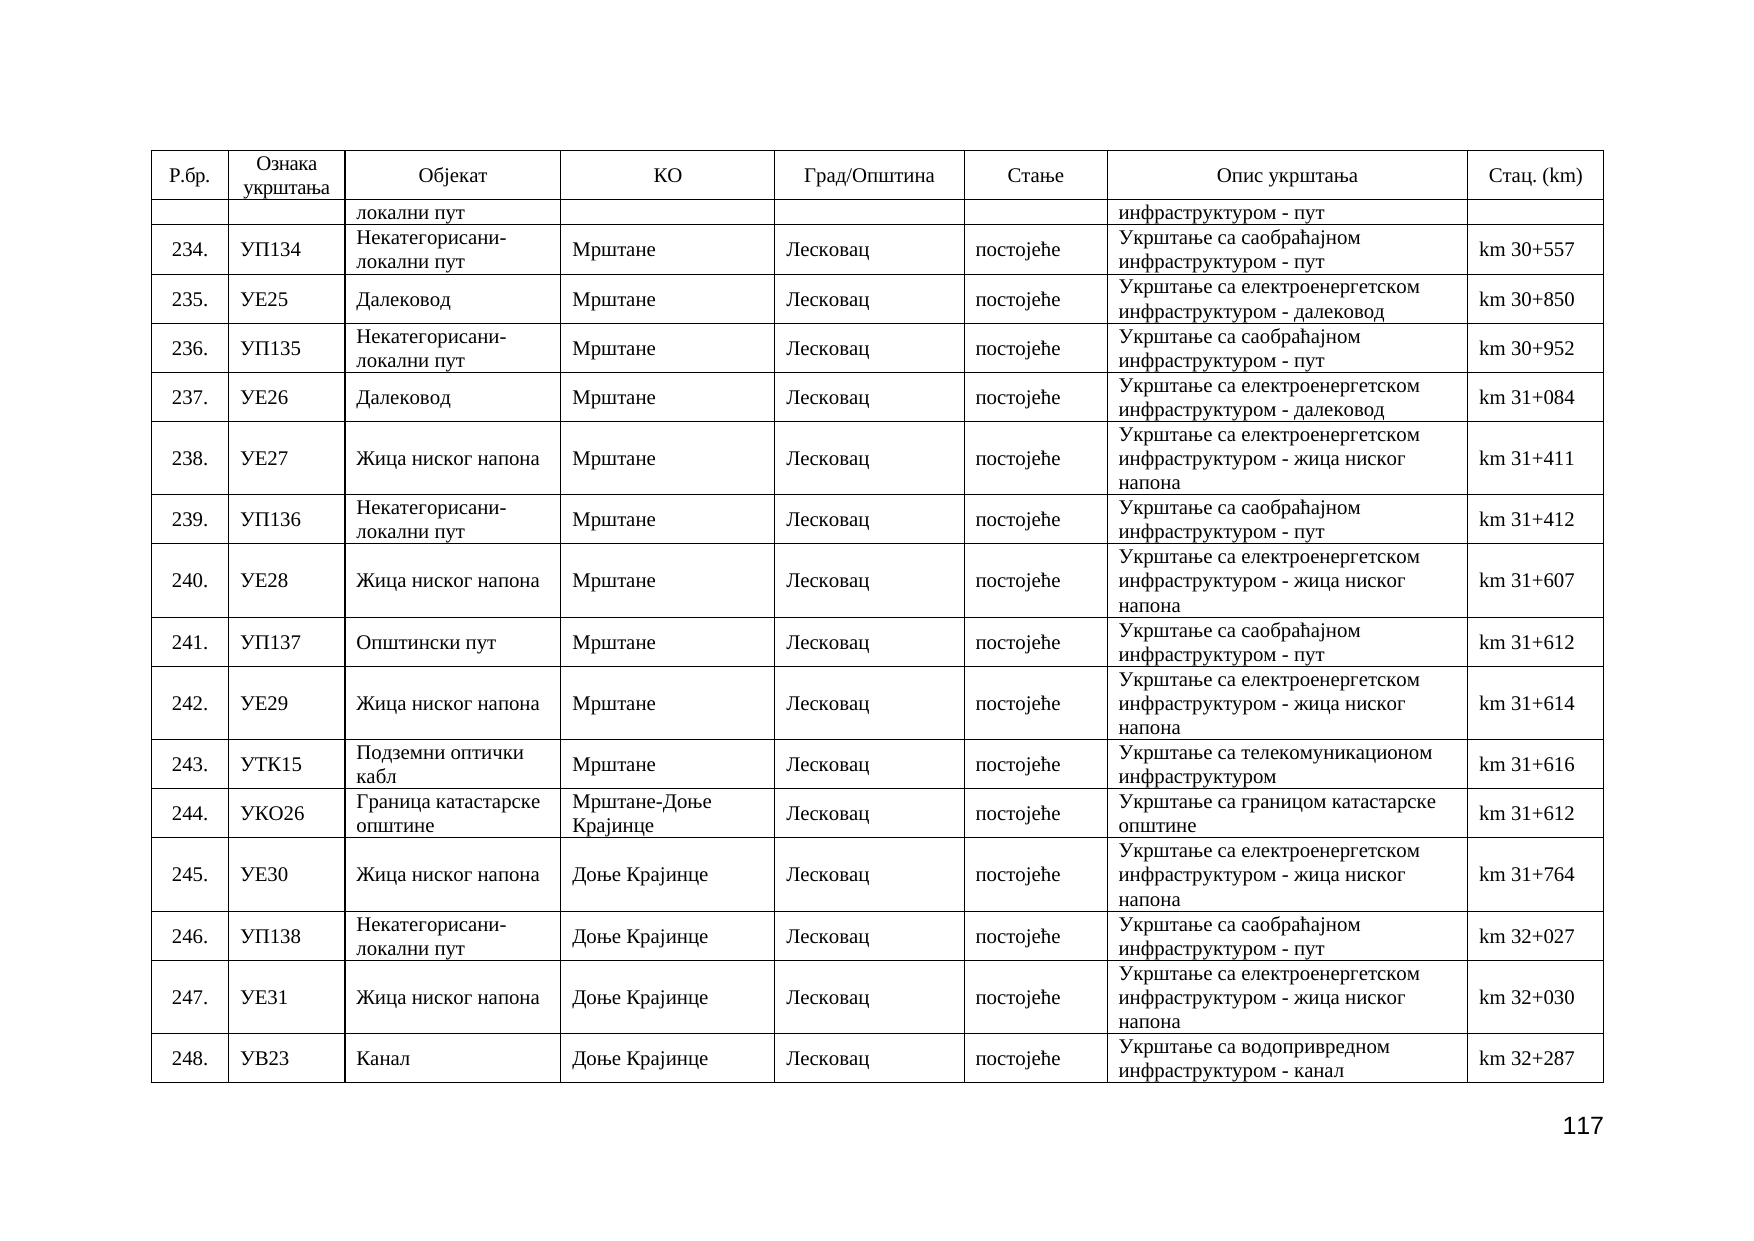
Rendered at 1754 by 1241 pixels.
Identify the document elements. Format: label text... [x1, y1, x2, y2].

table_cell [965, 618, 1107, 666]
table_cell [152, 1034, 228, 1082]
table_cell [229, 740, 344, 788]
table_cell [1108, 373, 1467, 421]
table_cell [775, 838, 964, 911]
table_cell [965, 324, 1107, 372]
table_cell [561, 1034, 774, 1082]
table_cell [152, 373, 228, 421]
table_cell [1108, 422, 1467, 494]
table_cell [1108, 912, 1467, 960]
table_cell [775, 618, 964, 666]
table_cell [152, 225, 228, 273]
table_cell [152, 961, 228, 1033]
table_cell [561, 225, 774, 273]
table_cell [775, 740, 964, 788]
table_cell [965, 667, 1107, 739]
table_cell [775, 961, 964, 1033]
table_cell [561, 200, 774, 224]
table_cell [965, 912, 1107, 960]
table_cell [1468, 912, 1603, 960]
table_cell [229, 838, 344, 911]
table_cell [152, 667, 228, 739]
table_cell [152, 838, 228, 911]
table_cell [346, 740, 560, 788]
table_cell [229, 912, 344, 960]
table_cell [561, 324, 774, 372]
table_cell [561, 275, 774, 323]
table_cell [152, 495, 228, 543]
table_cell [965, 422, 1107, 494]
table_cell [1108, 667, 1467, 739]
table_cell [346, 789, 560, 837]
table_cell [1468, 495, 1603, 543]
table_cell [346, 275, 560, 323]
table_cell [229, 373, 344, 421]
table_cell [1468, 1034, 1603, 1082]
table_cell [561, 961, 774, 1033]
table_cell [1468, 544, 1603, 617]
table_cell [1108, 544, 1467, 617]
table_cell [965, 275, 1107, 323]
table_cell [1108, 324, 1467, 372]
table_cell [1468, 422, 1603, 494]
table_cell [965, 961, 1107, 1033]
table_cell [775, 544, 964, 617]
table_header Град/Општина [775, 151, 964, 199]
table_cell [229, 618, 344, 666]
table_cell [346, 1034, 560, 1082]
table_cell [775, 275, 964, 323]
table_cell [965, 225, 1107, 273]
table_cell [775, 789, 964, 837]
table_header Стање [965, 151, 1107, 199]
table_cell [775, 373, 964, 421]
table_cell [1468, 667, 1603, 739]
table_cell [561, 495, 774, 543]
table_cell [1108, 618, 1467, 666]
table_header Опис укрштања [1108, 151, 1467, 199]
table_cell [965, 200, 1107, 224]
table_header Р.бр. [152, 151, 228, 199]
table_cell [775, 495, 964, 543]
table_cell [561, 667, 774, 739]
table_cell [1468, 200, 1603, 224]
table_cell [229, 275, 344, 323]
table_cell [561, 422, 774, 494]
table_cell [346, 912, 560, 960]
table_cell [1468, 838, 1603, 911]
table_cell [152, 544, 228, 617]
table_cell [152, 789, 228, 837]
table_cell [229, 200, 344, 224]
table_header Стац. (km) [1468, 151, 1603, 199]
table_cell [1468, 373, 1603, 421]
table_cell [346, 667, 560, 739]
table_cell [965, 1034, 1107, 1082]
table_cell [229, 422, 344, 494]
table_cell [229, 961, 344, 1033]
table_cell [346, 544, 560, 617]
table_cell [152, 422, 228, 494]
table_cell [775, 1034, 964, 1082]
table_header Ознака укрштања [229, 151, 344, 199]
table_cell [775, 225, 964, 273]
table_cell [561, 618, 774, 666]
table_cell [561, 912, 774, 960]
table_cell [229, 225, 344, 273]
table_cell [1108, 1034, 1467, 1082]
table_header Објекат [346, 151, 560, 199]
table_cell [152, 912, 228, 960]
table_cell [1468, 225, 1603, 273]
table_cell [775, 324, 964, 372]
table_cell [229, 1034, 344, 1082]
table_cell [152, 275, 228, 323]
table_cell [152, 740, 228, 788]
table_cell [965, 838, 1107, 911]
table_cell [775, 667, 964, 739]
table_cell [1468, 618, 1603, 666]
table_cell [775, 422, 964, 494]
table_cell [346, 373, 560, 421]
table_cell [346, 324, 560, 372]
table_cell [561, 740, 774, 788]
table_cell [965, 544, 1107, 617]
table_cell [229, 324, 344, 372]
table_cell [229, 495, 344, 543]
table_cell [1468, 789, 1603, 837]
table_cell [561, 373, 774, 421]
table_header КО [561, 151, 774, 199]
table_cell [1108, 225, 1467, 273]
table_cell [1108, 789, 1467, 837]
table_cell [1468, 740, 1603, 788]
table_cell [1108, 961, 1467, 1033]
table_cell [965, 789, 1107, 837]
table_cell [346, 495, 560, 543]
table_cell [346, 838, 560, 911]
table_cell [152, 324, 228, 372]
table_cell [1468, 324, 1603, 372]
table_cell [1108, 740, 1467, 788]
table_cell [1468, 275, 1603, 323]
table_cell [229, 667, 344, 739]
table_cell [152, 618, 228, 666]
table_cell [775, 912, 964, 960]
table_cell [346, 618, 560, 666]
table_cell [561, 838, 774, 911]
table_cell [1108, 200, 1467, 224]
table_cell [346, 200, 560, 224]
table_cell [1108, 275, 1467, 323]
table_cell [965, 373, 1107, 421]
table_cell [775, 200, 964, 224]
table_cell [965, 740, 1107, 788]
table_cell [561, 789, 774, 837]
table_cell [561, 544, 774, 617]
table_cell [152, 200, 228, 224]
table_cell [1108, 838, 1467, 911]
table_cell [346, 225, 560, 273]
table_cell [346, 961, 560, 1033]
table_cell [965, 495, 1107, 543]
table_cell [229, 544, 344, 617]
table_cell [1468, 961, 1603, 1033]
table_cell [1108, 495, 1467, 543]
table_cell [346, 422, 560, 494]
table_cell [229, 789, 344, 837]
